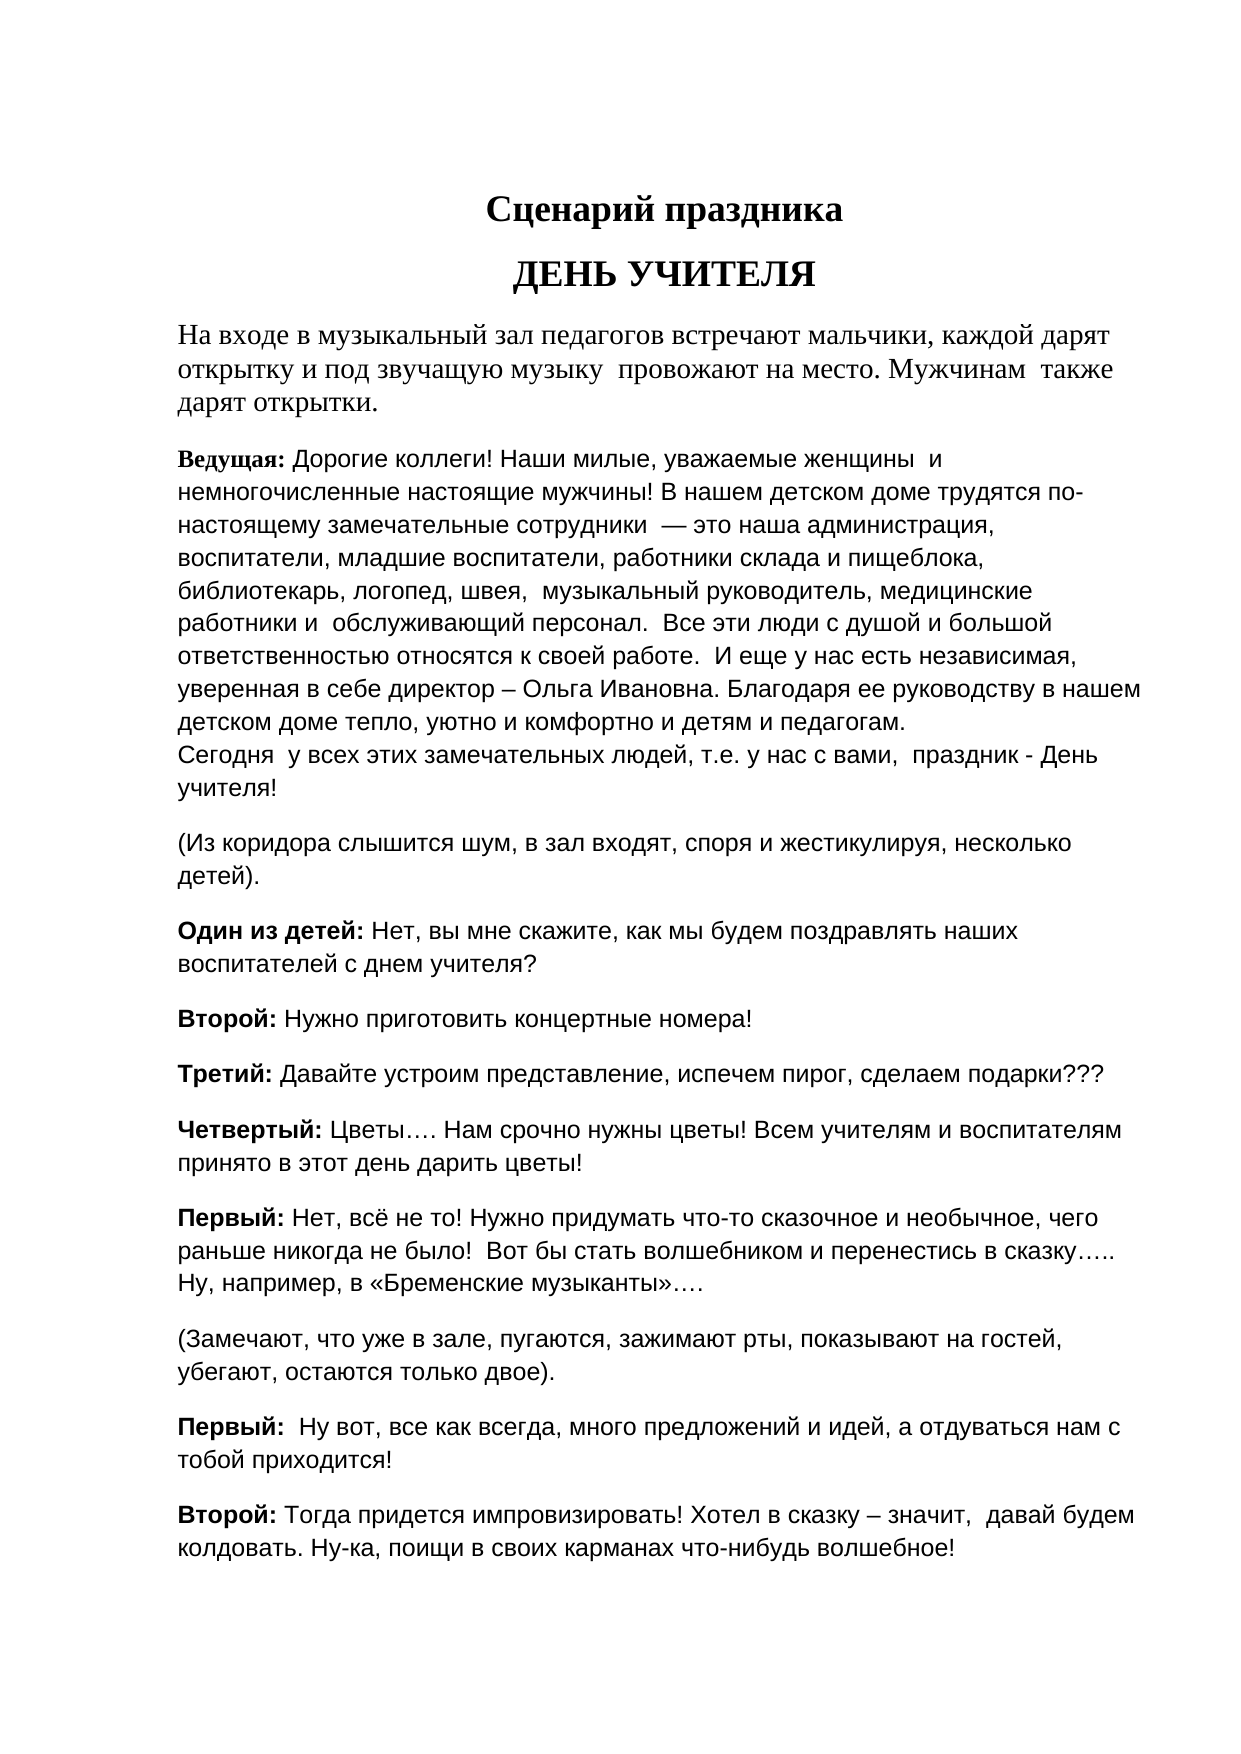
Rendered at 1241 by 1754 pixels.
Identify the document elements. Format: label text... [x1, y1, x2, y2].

text Сценарий праздника [177, 186, 1152, 229]
text Один из детей: Нет, вы мне скажите, как мы будем поздравлять наших воспитателей с днем учителя? [177, 912, 1152, 977]
text (Из коридора слышится шум, в зал входят, споря и жестикулируя, несколько детей). [177, 824, 1152, 889]
text Первый: Нет, всё не то! Нужно придумать что-то сказочное и необычное, чего раньше никогда не было! Вот бы стать волшебником и перенестись в сказку….. Ну, например, в «Бременские музыканты»…. [177, 1199, 1152, 1297]
text (Замечают, что уже в зале, пугаются, зажимают рты, показывают на гостей, убегают, остаются только двое). [177, 1320, 1152, 1385]
text Второй: Тогда придется импровизировать! Хотел в сказку – значит, давай будем колдовать. Ну-ка, поищи в своих карманах что-нибудь волшебное! [177, 1496, 1152, 1562]
text На входе в музыкальный зал педагогов встречают мальчики, каждой дарят открытку и под звучащую музыку провожают на место. Мужчинам также дарят открытки. [177, 317, 1152, 418]
text Второй: Нужно приготовить концертные номера! [177, 1000, 1152, 1033]
text Первый: Ну вот, все как всегда, много предложений и идей, а отдуваться нам с тобой приходится! [177, 1408, 1152, 1473]
text ДЕНЬ УЧИТЕЛЯ [177, 252, 1152, 295]
text Четвертый: Цветы…. Нам срочно нужны цветы! Всем учителям и воспитателям принято в этот день дарить цветы! [177, 1111, 1152, 1176]
text Третий: Давайте устроим представление, испечем пирог, сделаем подарки??? [177, 1055, 1152, 1088]
text Ведущая: Дорогие коллеги! Наши милые, уважаемые женщины и немногочисленные настоящие мужчины! В нашем детском доме трудятся по-настоящему замечательные сотрудники — это наша администрация, воспитатели, младшие воспитатели, работники склада и пищеблока, библиотекарь, логопед, швея, музыкальный руководитель, медицинские работники и обслуживающий персонал. Все эти люди с душой и большой ответственностью относятся к своей работе. И еще у нас есть независимая, уверенная в себе директор – Ольга Ивановна. Благодаря ее руководству в нашем детском доме тепло, уютно и комфортно и детям и педагогам. Сегодня у всех этих замечательных людей, т.е. у нас с вами, праздник - День учителя! [177, 440, 1152, 801]
